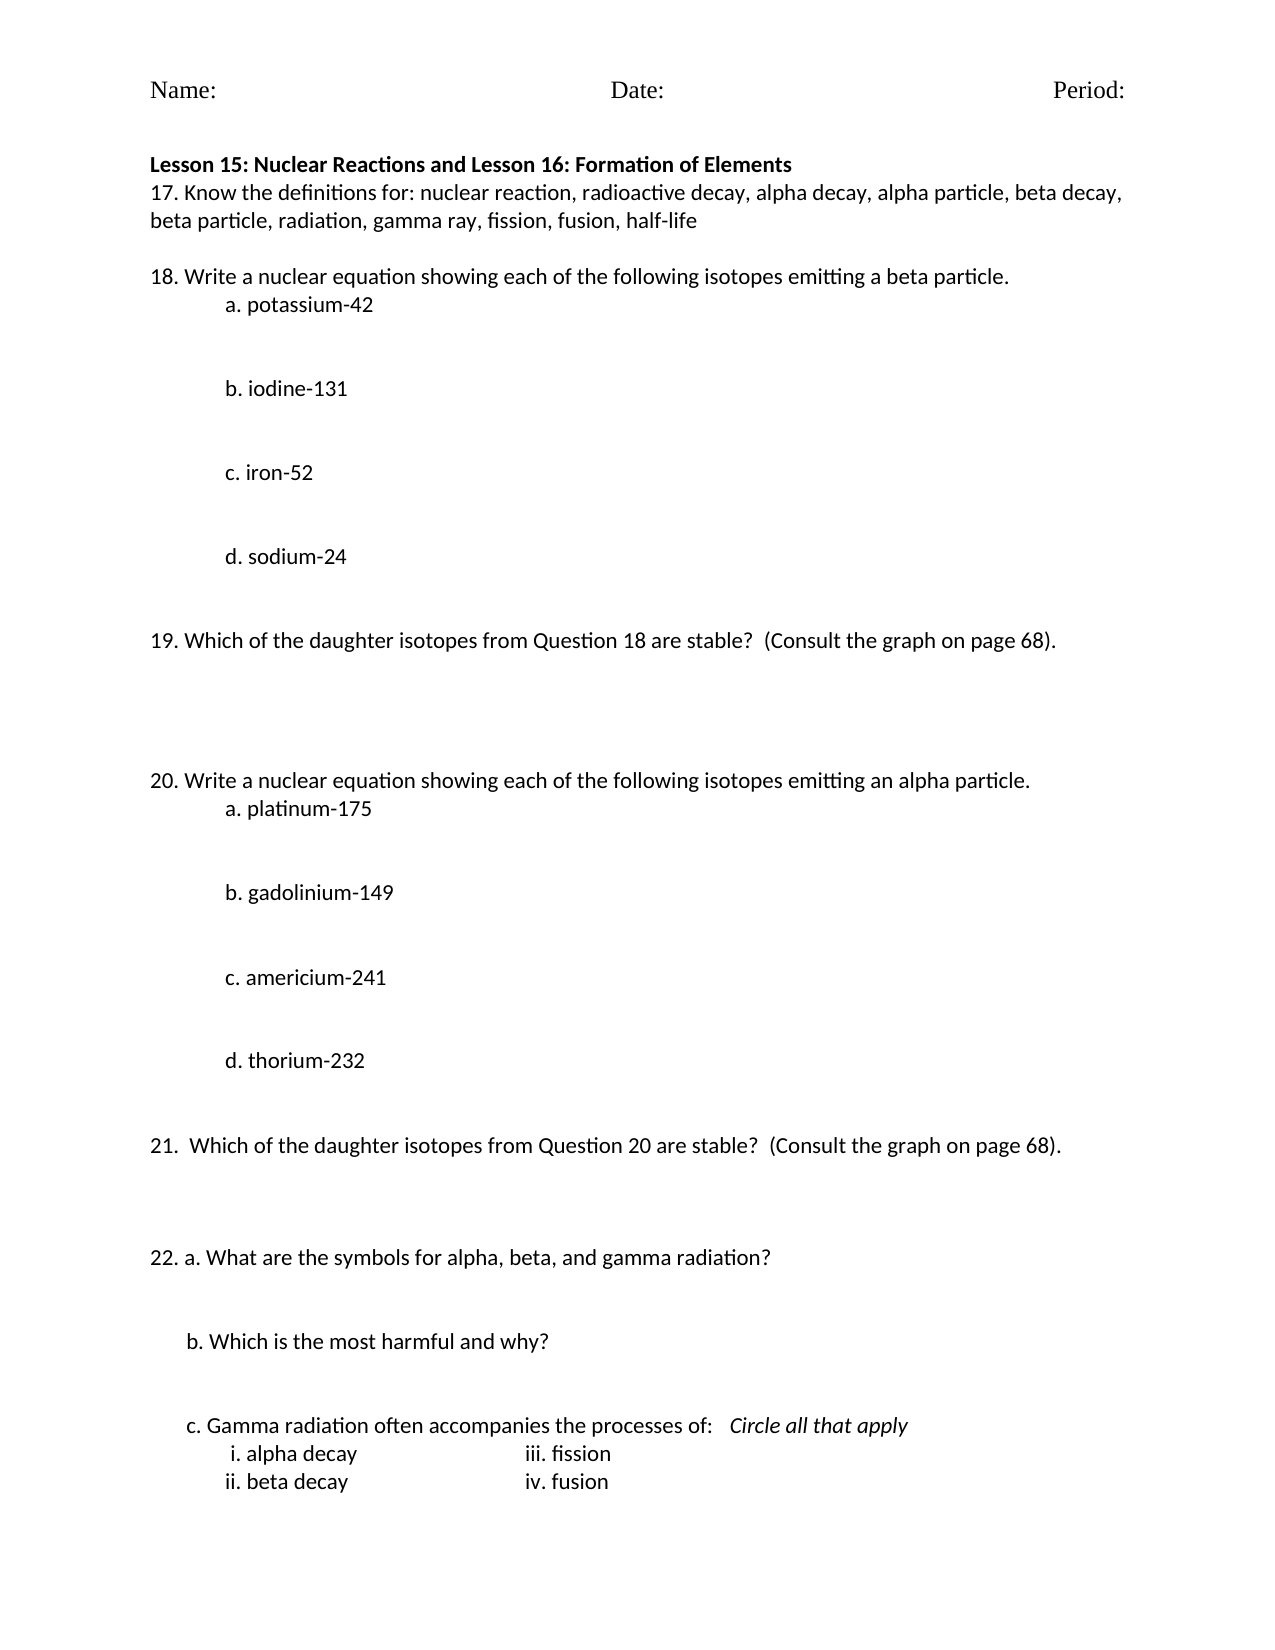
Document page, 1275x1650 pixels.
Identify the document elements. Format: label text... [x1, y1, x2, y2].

text c. americium-241 [150, 963, 1125, 991]
text 19. Which of the daughter isotopes from Question 18 are stable? (Consult the graph on page 68). [150, 626, 1125, 654]
text d. sodium-24 [150, 542, 1125, 570]
text 18. Write a nuclear equation showing each of the following isotopes emitting a beta particle. [150, 262, 1125, 290]
text Lesson 15: Nuclear Reactions and Lesson 16: Formation of Elements [150, 150, 1125, 178]
text b. Which is the most harmful and why? [150, 1327, 1125, 1355]
text 17. Know the definitions for: nuclear reaction, radioactive decay, alpha decay, alpha particle, beta decay, beta particle, radiation, gamma ray, fission, fusion, half-life [150, 178, 1125, 234]
text 22. a. What are the symbols for alpha, beta, and gamma radiation? [150, 1243, 1125, 1271]
text 21. Which of the daughter isotopes from Question 20 are stable? (Consult the graph on page 68). [150, 1131, 1125, 1159]
text 20. Write a nuclear equation showing each of the following isotopes emitting an alpha particle. [150, 766, 1125, 794]
text a. platinum-175 [150, 794, 1125, 822]
text d. thorium-232 [150, 1047, 1125, 1075]
text i. alpha decay iii. fission [150, 1439, 1125, 1467]
text b. gadolinium-149 [150, 878, 1125, 907]
text c. iron-52 [150, 458, 1125, 486]
text ii. beta decay iv. fusion [150, 1467, 1125, 1495]
text a. potassium-42 [150, 290, 1125, 318]
text b. iodine-131 [150, 374, 1125, 402]
text c. Gamma radiation often accompanies the processes of: Circle all that apply [150, 1411, 1125, 1439]
